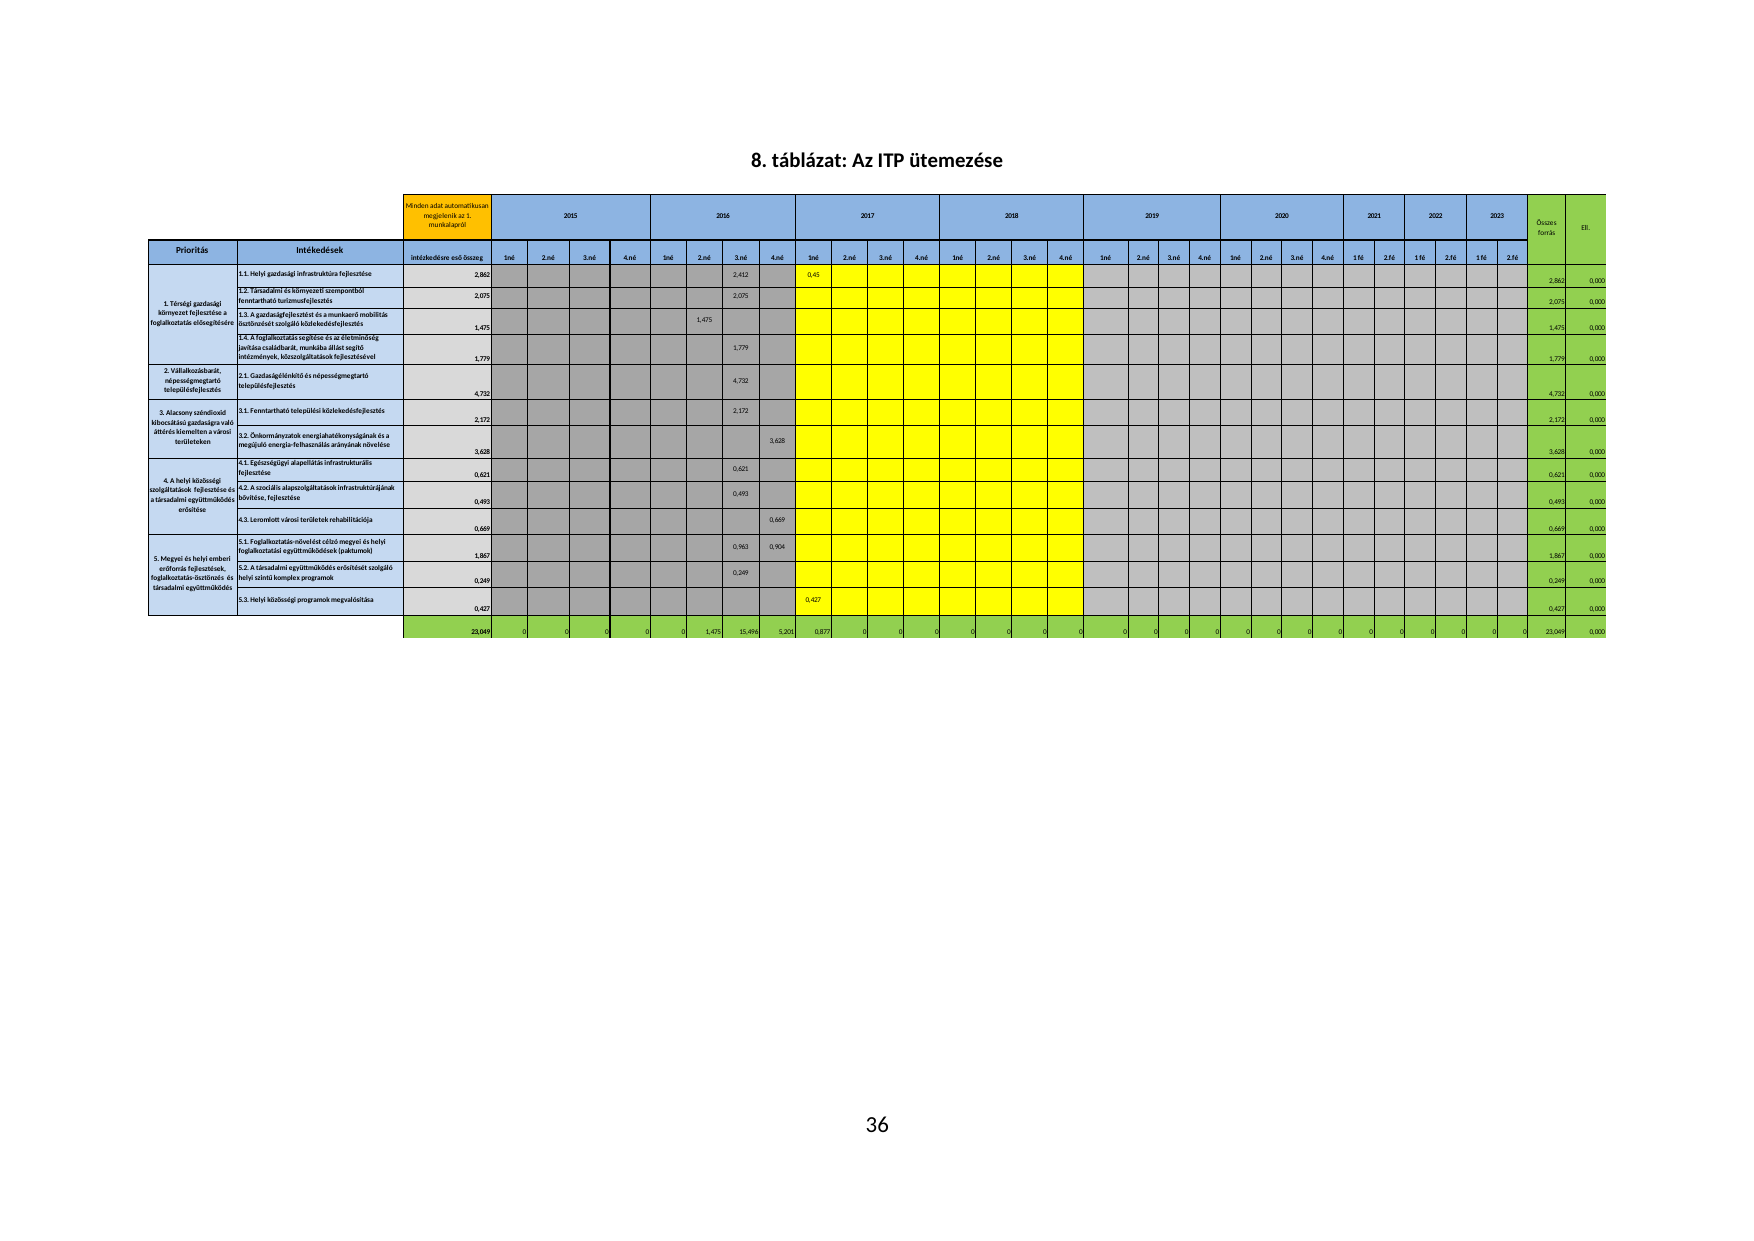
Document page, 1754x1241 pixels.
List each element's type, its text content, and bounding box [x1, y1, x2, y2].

text 8. táblázat: Az ITP ütemezése [148, 148, 1606, 173]
